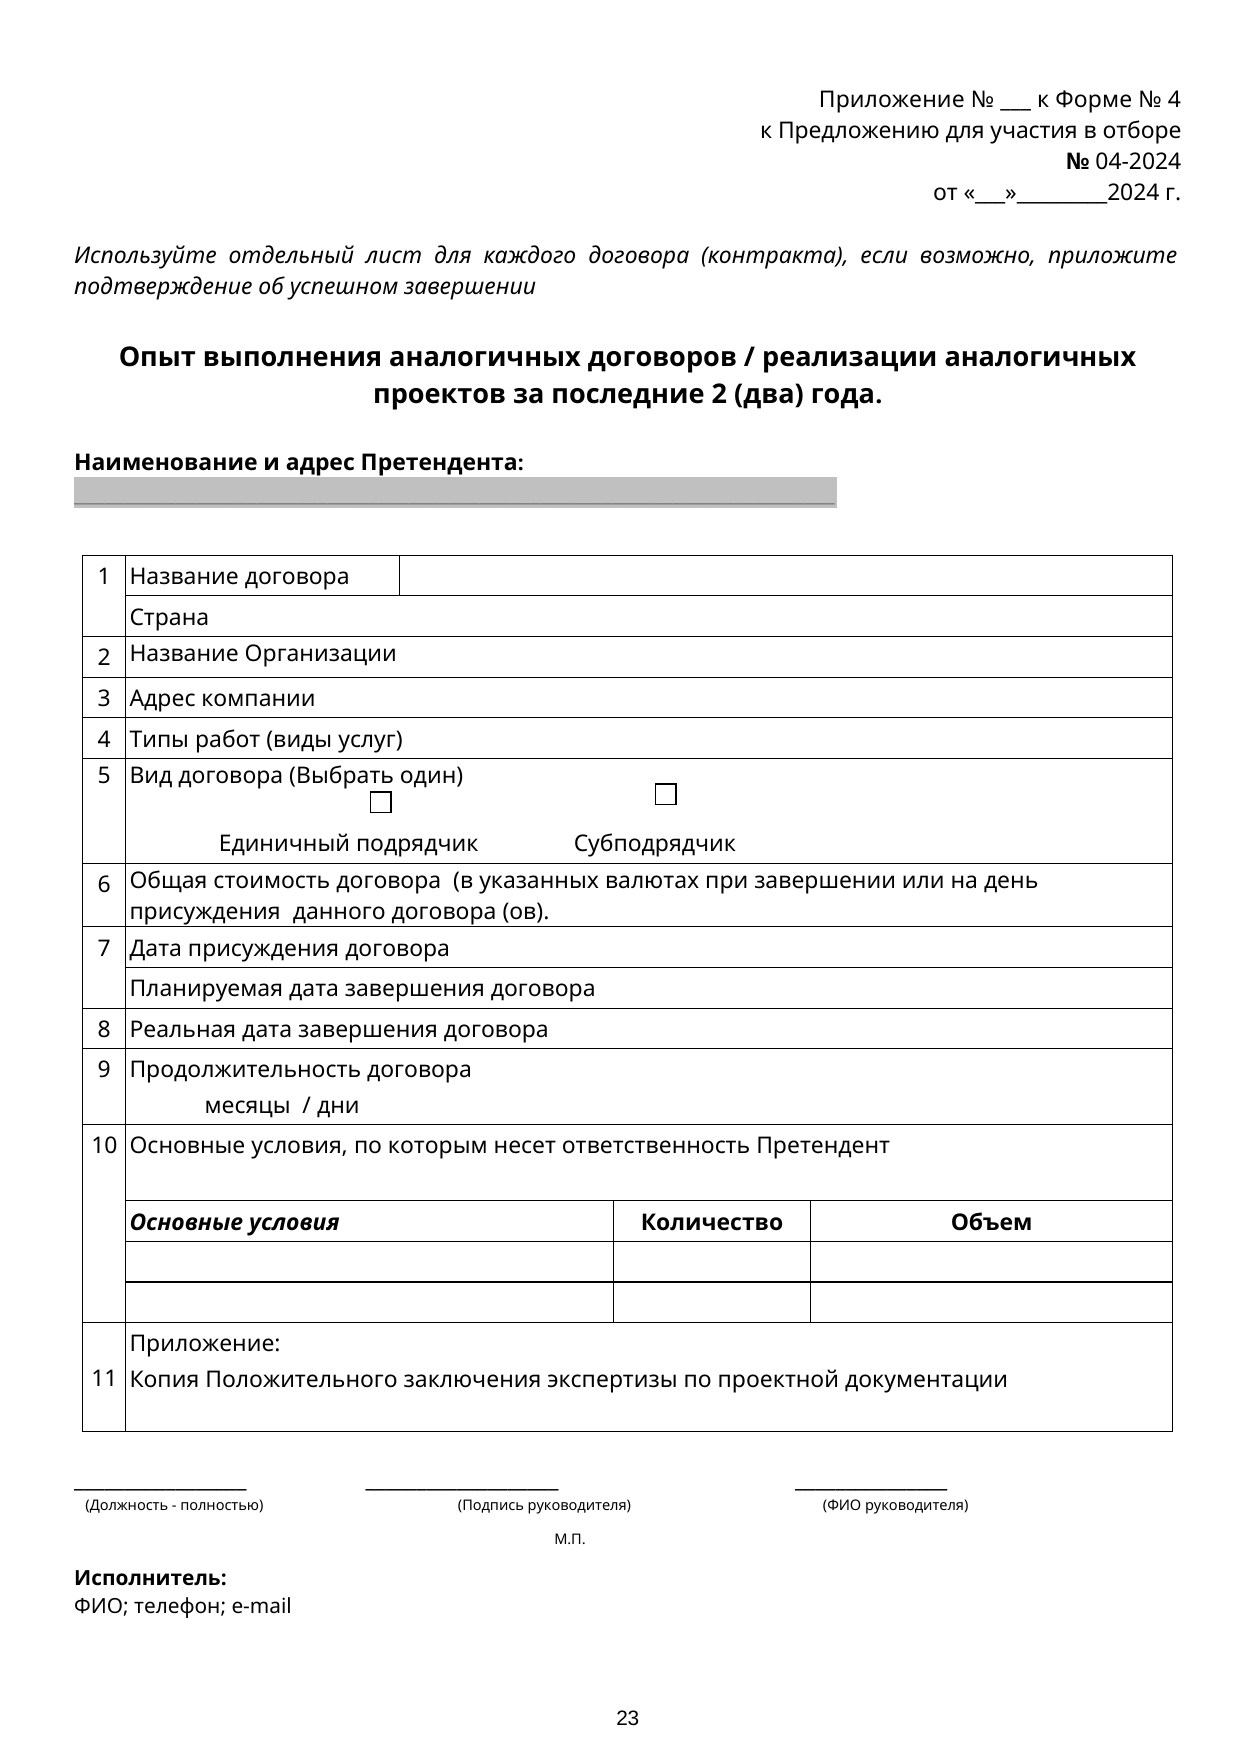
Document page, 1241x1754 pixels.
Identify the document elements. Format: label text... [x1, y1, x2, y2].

table_cell Название Организации [126, 637, 1172, 677]
table_cell Приложение: Копия Положительного заключения экспертизы по проектной документации [126, 1323, 1172, 1431]
table_cell Общая стоимость договора (в указанных валютах при завершении или на день присуждения данного договора (ов). [126, 864, 1172, 926]
text Приложение № ___ к Форме № 4 [74, 85, 1181, 113]
table_cell Типы работ (виды услуг) [126, 718, 1172, 758]
table_cell [614, 1283, 810, 1322]
text Наименование и адрес Претендента: ___________________________________________________________________________ [74, 446, 1181, 508]
table_cell 6 [83, 864, 125, 926]
table_cell [614, 1242, 810, 1281]
text (Должность - полностью) (Подпись руководителя) (ФИО руководителя) [74, 1494, 1181, 1529]
text к Предложению для участия в отборе [74, 113, 1181, 145]
text Используйте отдельный лист для каждого договора (контракта), если возможно, приложите подтверждение об успешном завершении [74, 238, 1181, 301]
text Исполнитель: [74, 1563, 1181, 1591]
table_cell Реальная дата завершения договора [126, 1009, 1172, 1048]
table_cell Количество [614, 1201, 810, 1241]
text от «___»_________2024 г. [74, 176, 1181, 207]
table_cell 3 [83, 678, 125, 717]
table_cell Вид договора (Выбрать один) Единичный подрядчик Субподрядчик [126, 759, 1172, 863]
table_cell 9 [83, 1049, 125, 1124]
table_cell 2 [83, 637, 125, 677]
table_cell 5 [83, 759, 125, 863]
text № 04-2024 [74, 145, 1181, 176]
table_cell Дата присуждения договора [126, 927, 1172, 967]
table_cell [126, 1242, 613, 1281]
text _________________ ___________________ _______________ [74, 1463, 1181, 1494]
text Опыт выполнения аналогичных договоров / реализации аналогичных проектов за последние 2 (два) года. [74, 338, 1181, 412]
table_cell Адрес компании [126, 678, 1172, 717]
text ФИО; телефон; e-mail [74, 1591, 1181, 1619]
text М.П. [74, 1529, 1181, 1563]
table_header 1 [83, 556, 125, 636]
table_cell Основные условия, по которым несет ответственность Претендент [126, 1125, 1172, 1200]
table_cell [811, 1283, 1172, 1322]
table_header [400, 556, 1172, 595]
table_header Название договора [126, 556, 399, 595]
table_cell Продолжительность договора месяцы / дни [126, 1049, 1172, 1124]
table_cell Страна [126, 596, 1172, 636]
table_cell [126, 1283, 613, 1322]
table_cell 10 [83, 1125, 125, 1322]
table_cell 7 [83, 927, 125, 1007]
table_cell Основные условия [126, 1201, 613, 1241]
table_cell Объем [811, 1201, 1172, 1241]
table_cell [811, 1242, 1172, 1281]
table_cell 8 [83, 1009, 125, 1048]
table_cell 4 [83, 718, 125, 758]
table_cell 11 [83, 1323, 125, 1431]
table_cell Планируемая дата завершения договора [126, 968, 1172, 1007]
